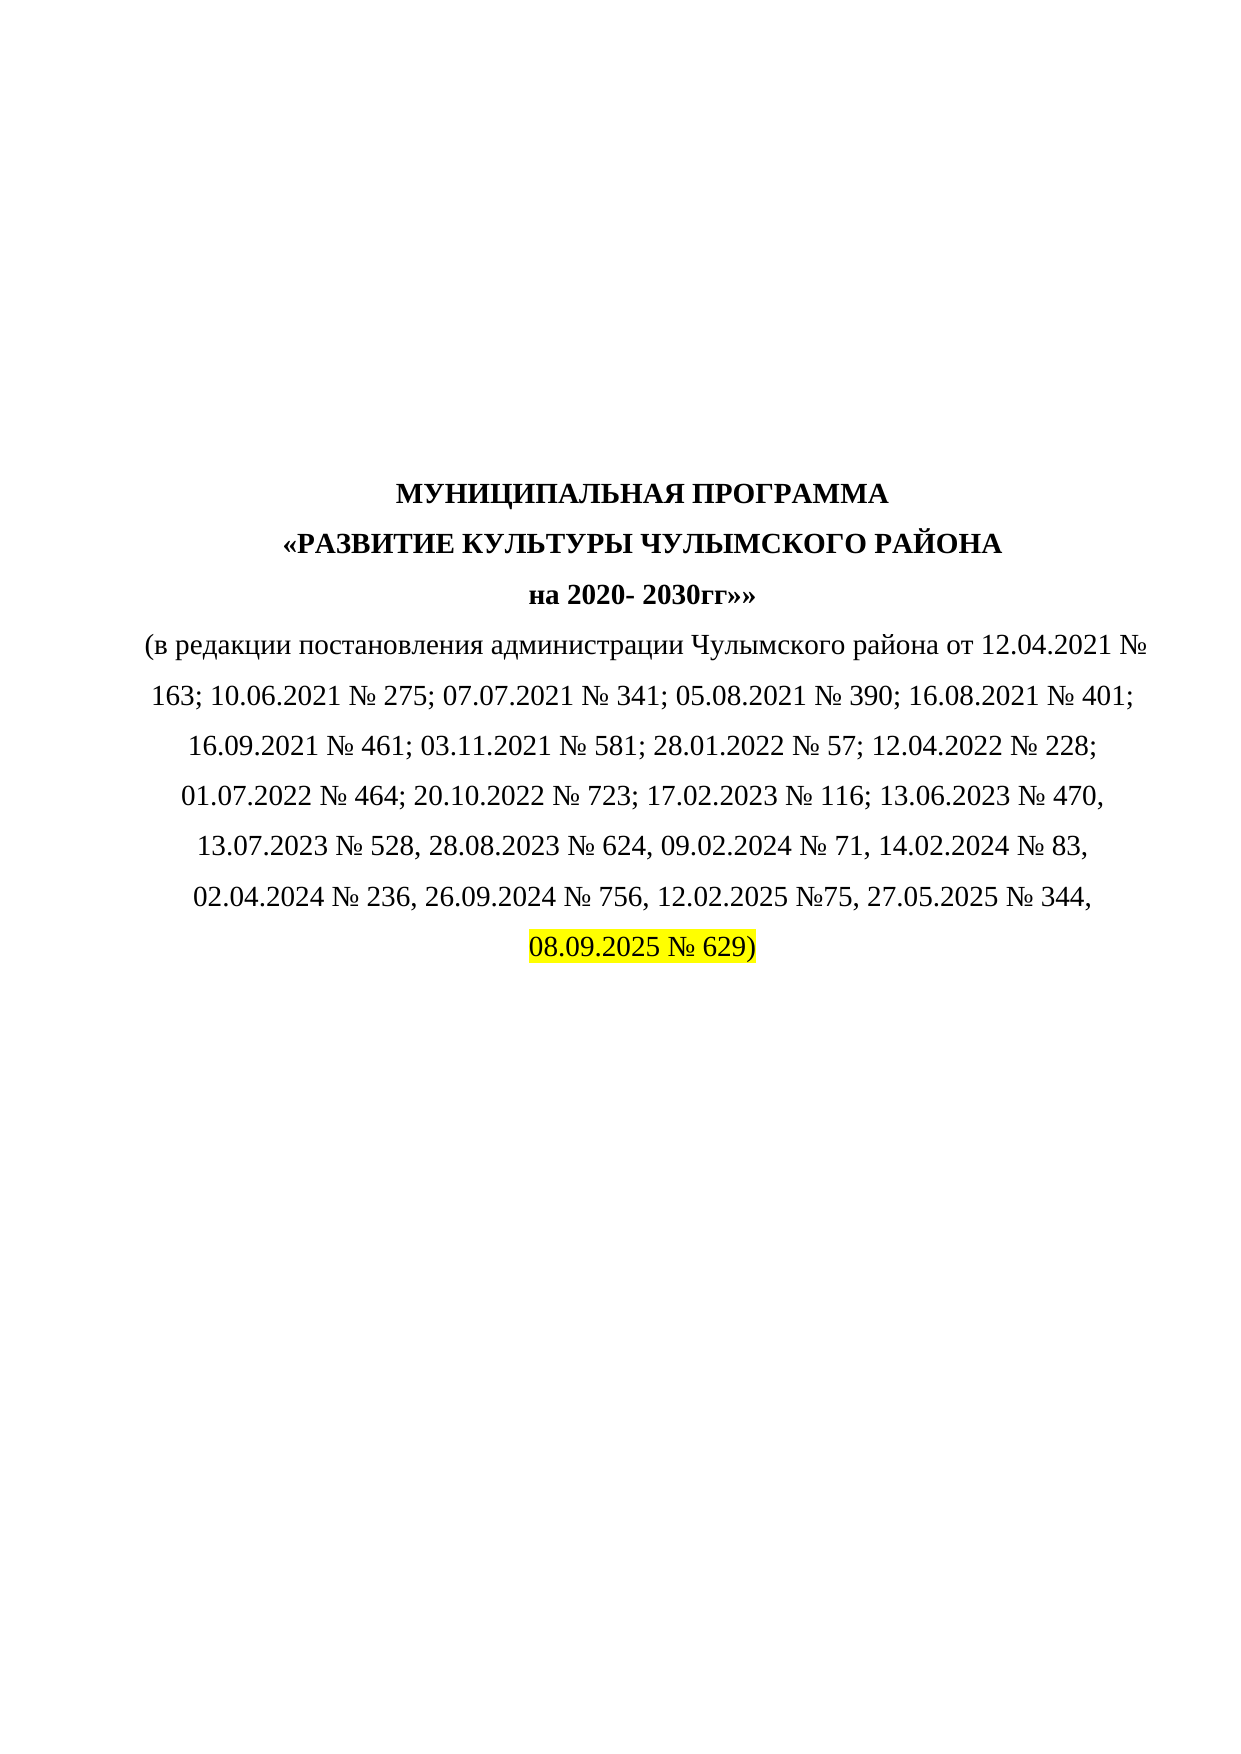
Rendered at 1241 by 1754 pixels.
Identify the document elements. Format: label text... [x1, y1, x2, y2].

text на 2020- 2030гг»» [133, 577, 1152, 611]
text (в редакции постановления администрации Чулымского района от 12.04.2021 № 163; 10.06.2021 № 275; 07.07.2021 № 341; 05.08.2021 № 390; 16.08.2021 № 401; 16.09.2021 № 461; 03.11.2021 № 581; 28.01.2022 № 57; 12.04.2022 № 228; 01.07.2022 № 464; 20.10.2022 № 723; 17.02.2023 № 116; 13.06.2023 № 470, 13.07.2023 № 528, 28.08.2023 № 624, 09.02.2024 № 71, 14.02.2024 № 83, 02.04.2024 № 236, 26.09.2024 № 756, 12.02.2025 №75, 27.05.2025 № 344, 08.09.2025 № 629) [133, 627, 1152, 963]
text МУНИЦИПАЛЬНАЯ ПРОГРАММА «РАЗВИТИЕ КУЛЬТУРЫ ЧУЛЫМСКОГО РАЙОНА [133, 476, 1152, 560]
